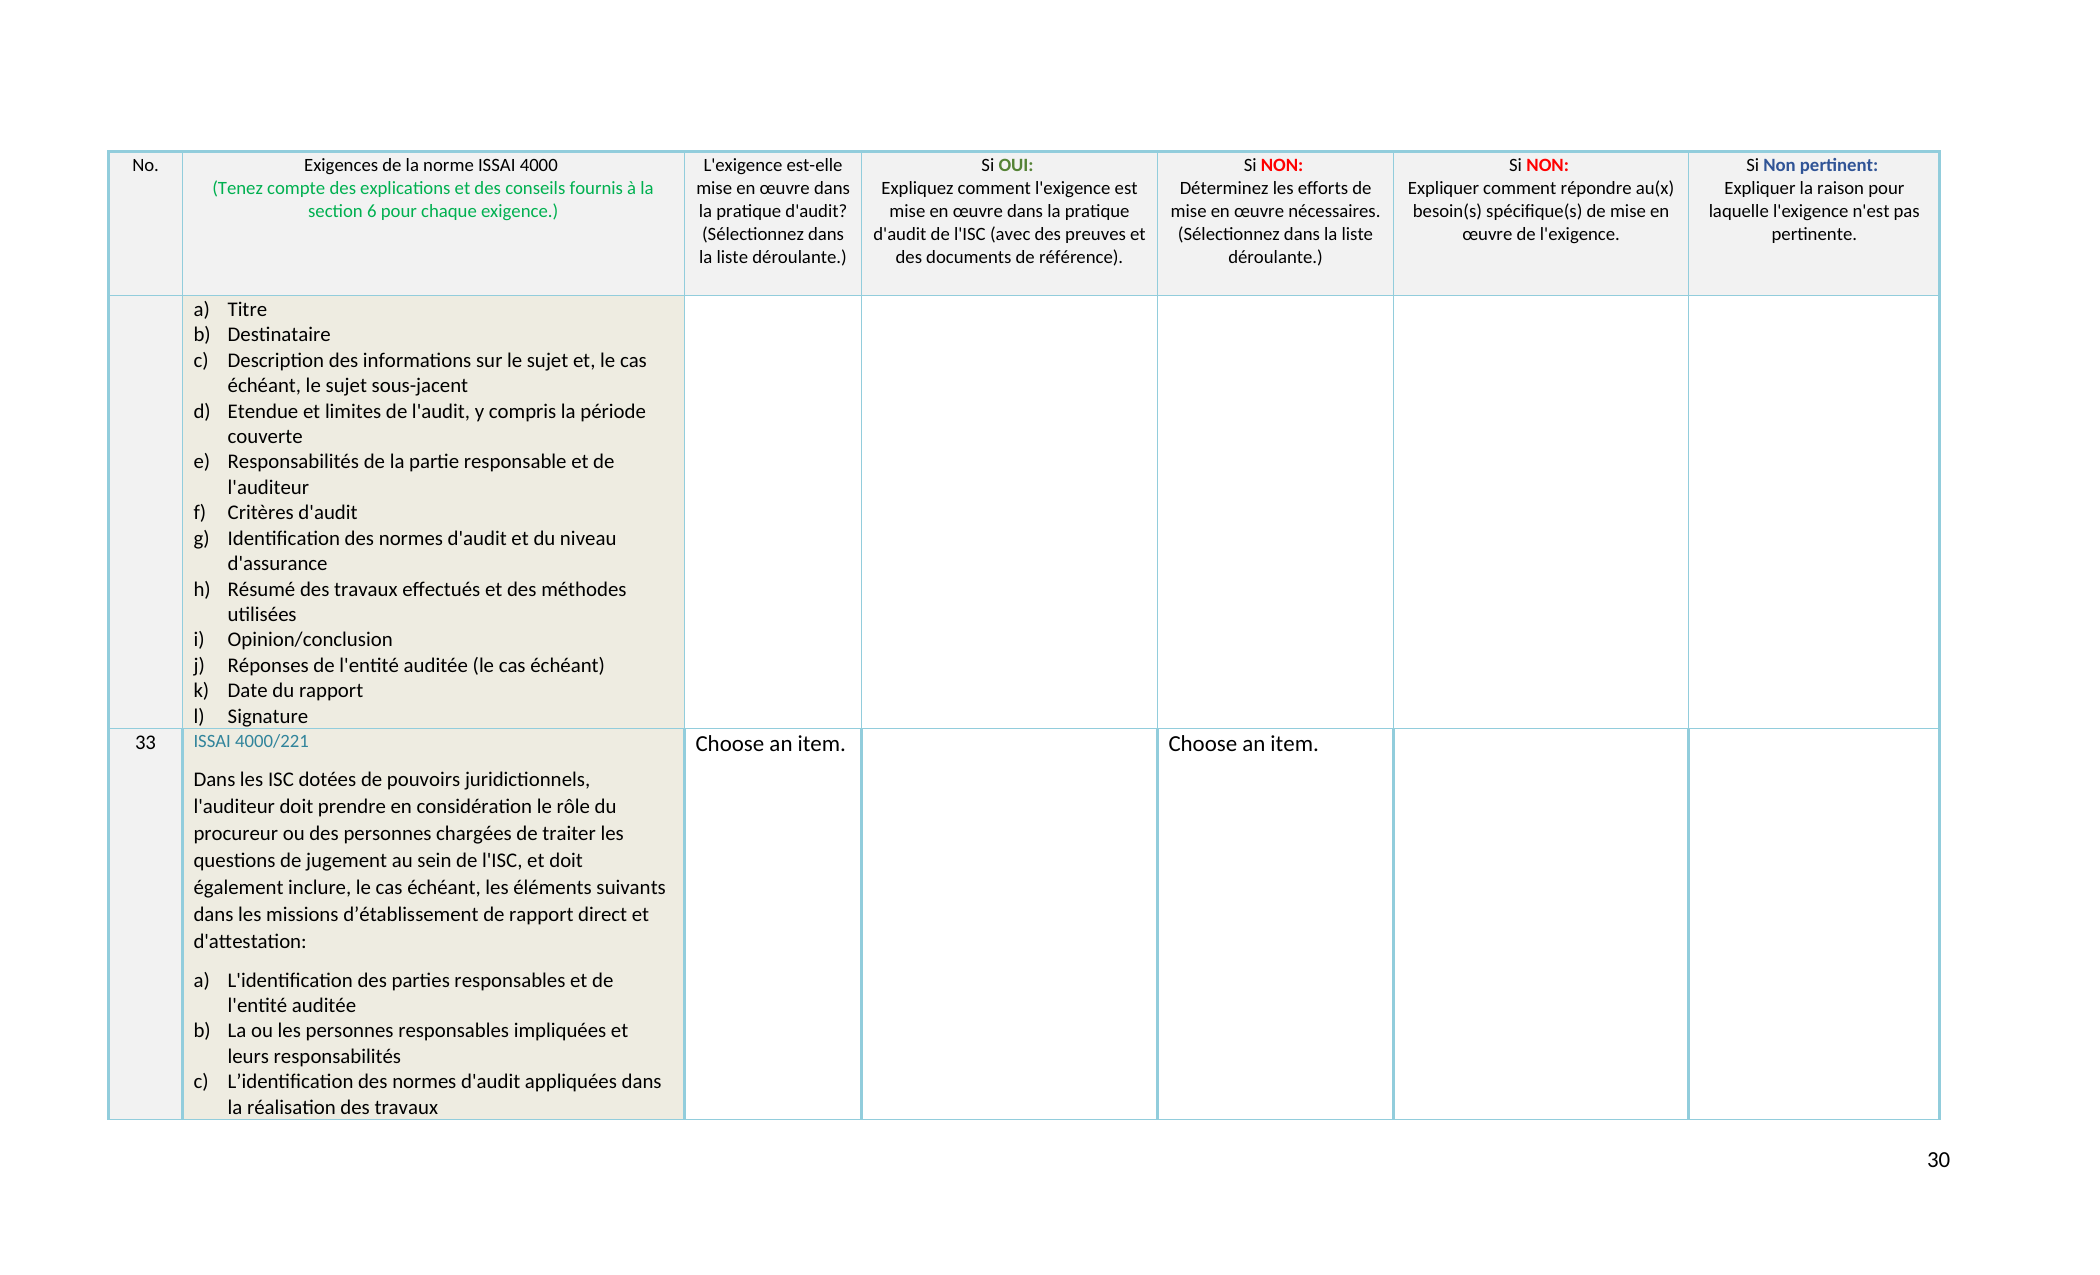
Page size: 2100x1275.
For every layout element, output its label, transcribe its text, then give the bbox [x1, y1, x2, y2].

table_cell [863, 729, 1156, 1119]
table_cell [1159, 729, 1392, 1119]
table_cell [1395, 729, 1687, 1119]
table_cell [1689, 296, 1938, 728]
table_cell [686, 729, 860, 1119]
table_header L'exigence est-elle mise en œuvre dans la pratique d'audit? (Sélectionnez dans la liste déroulante.) [685, 153, 861, 295]
table_header Si Non pertinent: Expliquer la raison pour laquelle l'exigence n'est pas pertinente. [1689, 153, 1938, 295]
table_cell 32 [110, 296, 182, 728]
table_cell 33 [110, 729, 181, 1119]
table_header Si OUI: Expliquez comment l'exigence est mise en œuvre dans la pratique d'audit de l'ISC (avec des preuves et des documents de référence). [862, 153, 1157, 295]
table_cell [1690, 729, 1938, 1119]
table_cell [685, 296, 861, 728]
table_header Exigences de la norme ISSAI 4000 (Tenez compte des explications et des conseils fournis à la section 6 pour chaque exigence.) [183, 153, 684, 295]
table_header Si NON: Déterminez les efforts de mise en œuvre nécessaires. (Sélectionnez dans la liste déroulante.) [1158, 153, 1393, 295]
table_header No. [110, 153, 182, 295]
table_cell [862, 296, 1157, 728]
table_cell [1158, 296, 1393, 728]
table_cell [1394, 296, 1688, 728]
table_header Si NON: Expliquer comment répondre au(x) besoin(s) spécifique(s) de mise en œuvre de l'exigence. [1394, 153, 1688, 295]
